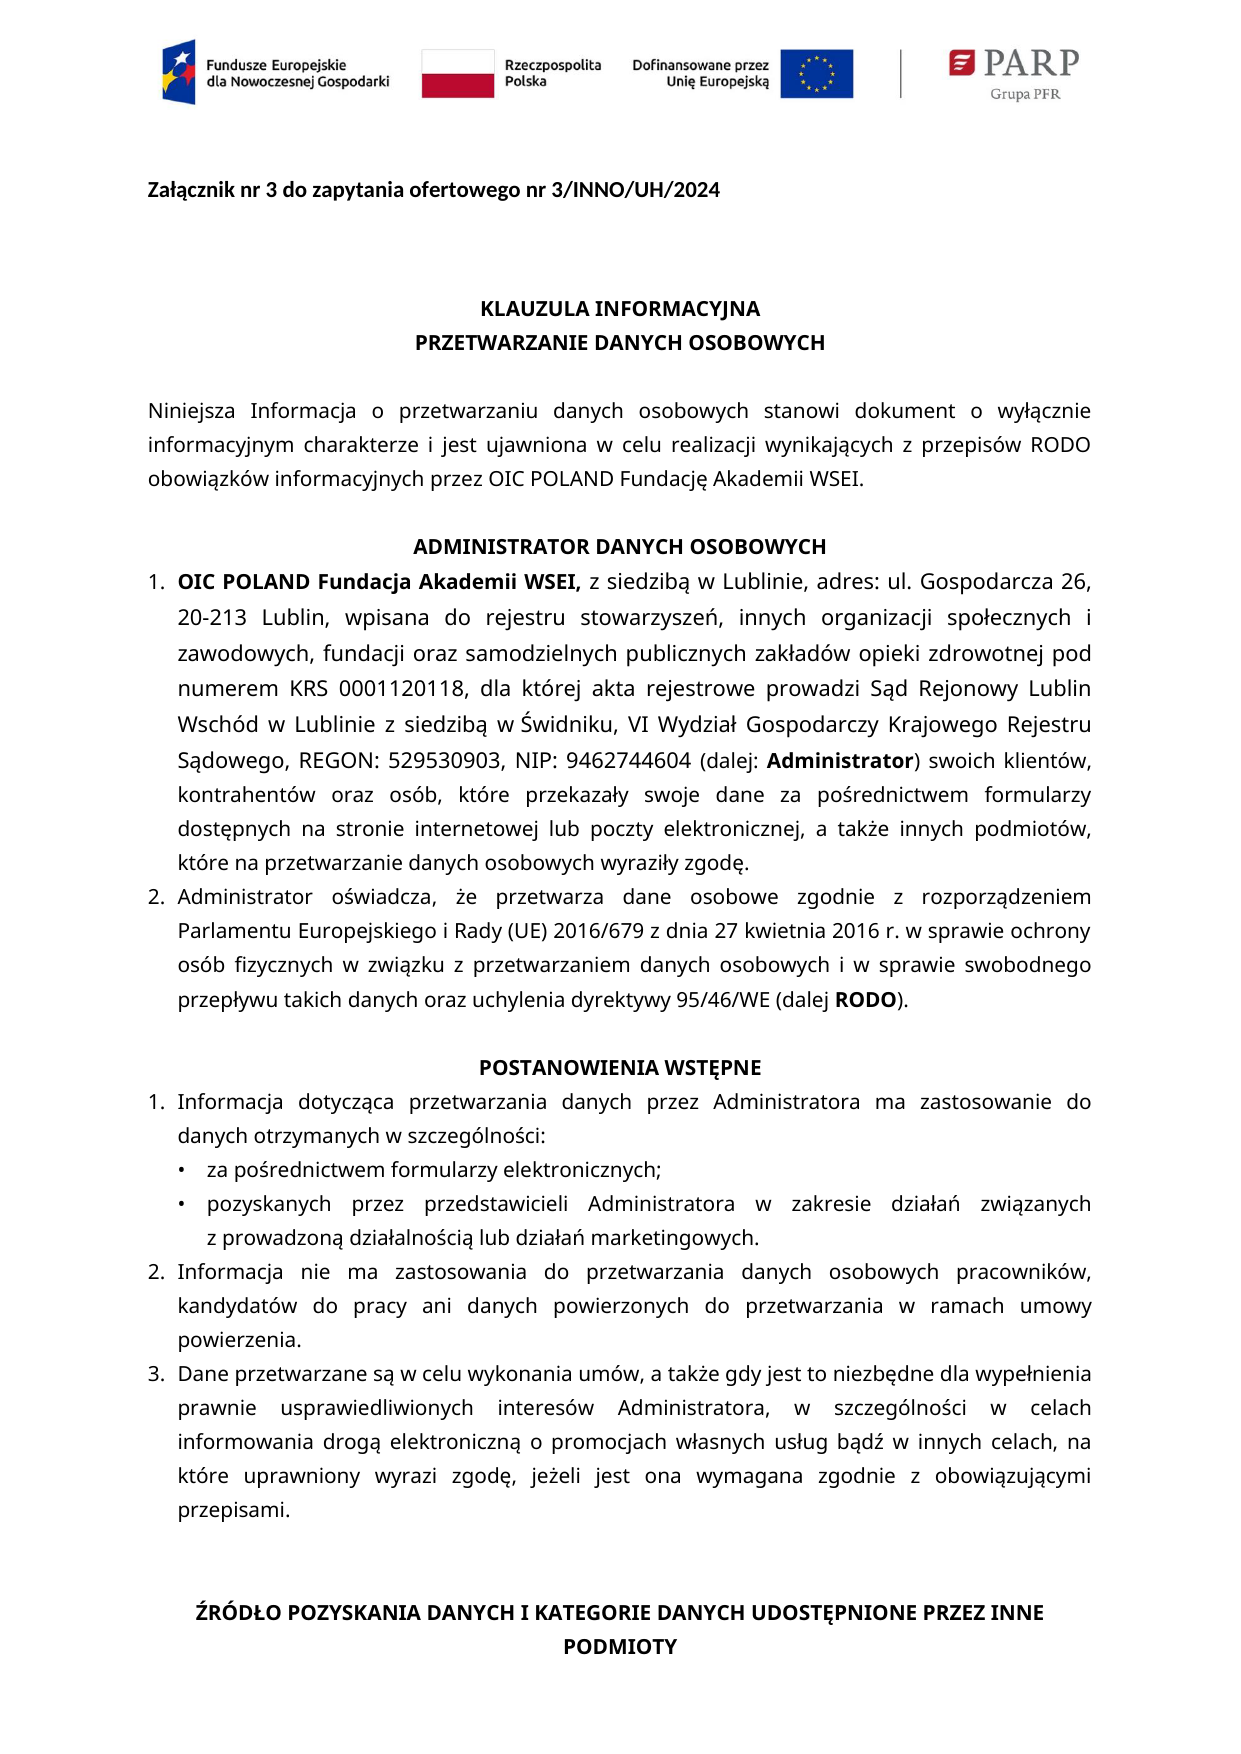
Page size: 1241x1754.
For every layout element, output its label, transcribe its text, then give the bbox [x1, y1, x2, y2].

text Niniejsza Informacja o przetwarzaniu danych osobowych stanowi dokument o wyłącznie informacyjnym charakterze i jest ujawniona w celu realizacji wynikających z przepisów RODO obowiązków informacyjnych przez OIC POLAND Fundację Akademii WSEI. [148, 396, 1093, 492]
list OIC POLAND Fundacja Akademii WSEI, z siedzibą w Lublinie, adres: ul. Gospodarcza 26, 20-213 Lublin, wpisana do rejestru stowarzyszeń, innych organizacji społecznych i zawodowych, fundacji oraz samodzielnych publicznych zakładów opieki zdrowotnej pod numerem KRS 0001120118, dla której akta rejestrowe prowadzi Sąd Rejonowy Lublin Wschód w Lublinie z siedzibą w Świdniku, VI Wydział Gospodarczy Krajowego Rejestru Sądowego, REGON: 529530903, NIP: 9462744604 (dalej: Administrator) swoich klientów, kontrahentów oraz osób, które przekazały swoje dane za pośrednictwem formularzy dostępnych na stronie internetowej lub poczty elektronicznej, a także innych podmiotów, które na przetwarzanie danych osobowych wyraziły zgodę. [148, 566, 1093, 877]
list za pośrednictwem formularzy elektronicznych; [177, 1155, 1093, 1183]
list Dane przetwarzane są w celu wykonania umów, a także gdy jest to niezbędne dla wypełnienia prawnie usprawiedliwionych interesów Administratora, w szczególności w celach informowania drogą elektroniczną o promocjach własnych usług bądź w innych celach, na które uprawniony wyrazi zgodę, jeżeli jest ona wymagana zgodnie z obowiązującymi przepisami. [148, 1359, 1093, 1524]
text KLAUZULA INFORMACYJNA [148, 294, 1093, 322]
list pozyskanych przez przedstawicieli Administratora w zakresie działań związanych z prowadzoną działalnością lub działań marketingowych. [177, 1189, 1093, 1252]
list Informacja nie ma zastosowania do przetwarzania danych osobowych pracowników, kandydatów do pracy ani danych powierzonych do przetwarzania w ramach umowy powierzenia. [148, 1257, 1093, 1354]
list Administrator oświadcza, że przetwarza dane osobowe zgodnie z rozporządzeniem Parlamentu Europejskiego i Rady (UE) 2016/679 z dnia 27 kwietnia 2016 r. w sprawie ochrony osób fizycznych w związku z przetwarzaniem danych osobowych i w sprawie swobodnego przepływu takich danych oraz uchylenia dyrektywy 95/46/WE (dalej RODO). [148, 882, 1093, 1013]
list Informacja dotycząca przetwarzania danych przez Administratora ma zastosowanie do danych otrzymanych w szczególności: [148, 1087, 1093, 1149]
text ŹRÓDŁO POZYSKANIA DANYCH I KATEGORIE DANYCH UDOSTĘPNIONE PRZEZ INNE PODMIOTY [148, 1598, 1093, 1660]
text Załącznik nr 3 do zapytania ofertowego nr 3/INNO/UH/2024 [148, 176, 1093, 204]
text ADMINISTRATOR DANYCH OSOBOWYCH [148, 532, 1093, 561]
text POSTANOWIENIA WSTĘPNE [148, 1053, 1093, 1081]
text PRZETWARZANIE DANYCH OSOBOWYCH [148, 328, 1093, 356]
